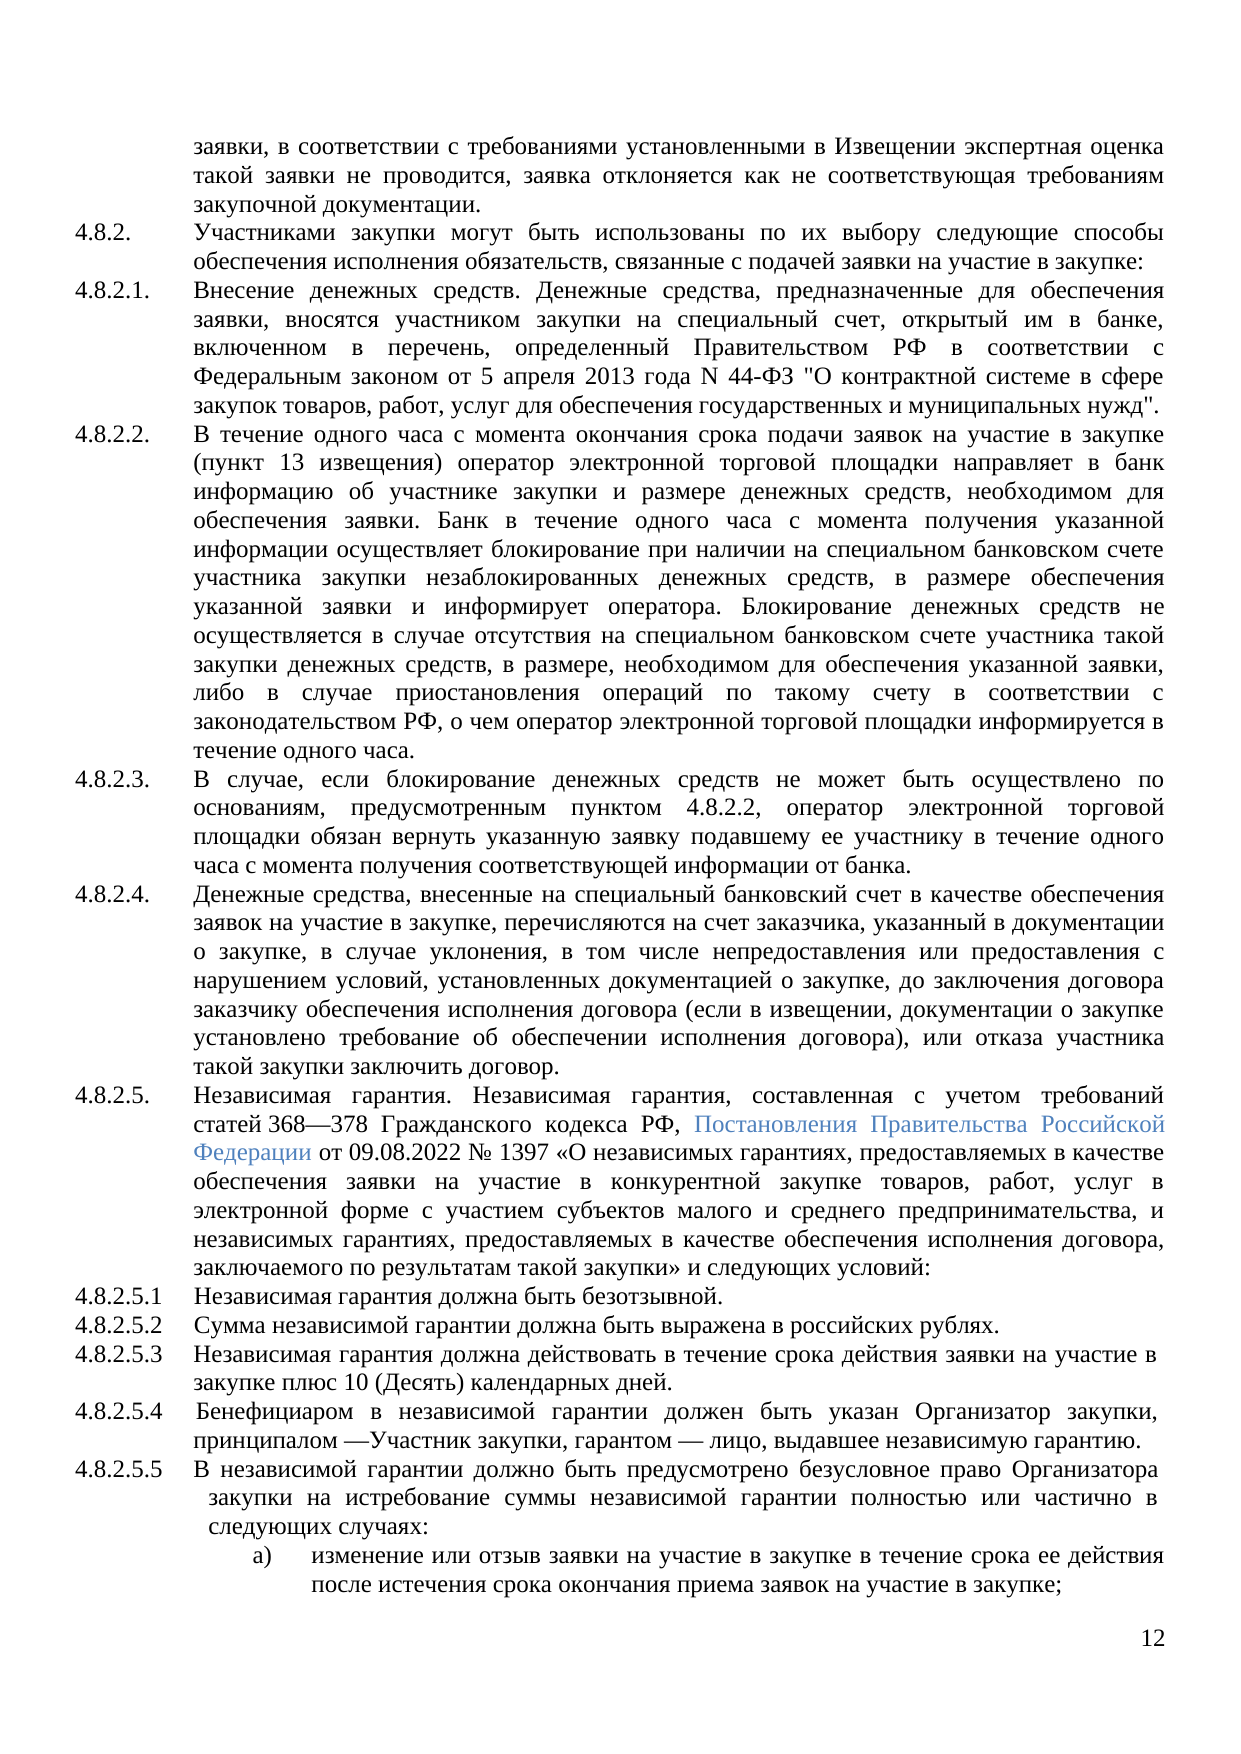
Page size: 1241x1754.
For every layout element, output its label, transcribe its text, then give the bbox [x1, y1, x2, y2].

text 4.8.2.5.5 В независимой гарантии должно быть предусмотрено безусловное право Организатора закупки на истребование суммы независимой гарантии полностью или частично в следующих случаях: [75, 1454, 1159, 1540]
list Независимая гарантия. Независимая гарантия, составленная с учетом требований статей 368—378 Гражданского кодекса РФ, Постановления Правительства Российской Федерации от 09.08.2022 № 1397 «О независимых гарантиях, предоставляемых в качестве обеспечения заявки на участие в конкурентной закупке товаров, работ, услуг в электронной форме с участием субъектов малого и среднего предпринимательства, и независимых гарантиях, предоставляемых в качестве обеспечения исполнения договора, заключаемого по результатам такой закупки» и следующих условий: [75, 1080, 1165, 1281]
text 4.8.2.5.1 Независимая гарантия должна быть безотзывной. [75, 1281, 1159, 1310]
list изменение или отзыв заявки на участие в закупке в течение срока ее действия после истечения срока окончания приема заявок на участие в закупке; [252, 1540, 1165, 1597]
text 4.8.2.5.2 Сумма независимой гарантии должна быть выражена в российских рублях. [75, 1310, 1159, 1339]
list В течение одного часа с момента окончания срока подачи заявок на участие в закупке (пункт 13 извещения) оператор электронной торговой площадки направляет в банк информацию об участнике закупки и размере денежных средств, необходимом для обеспечения заявки. Банк в течение одного часа с момента получения указанной информации осуществляет блокирование при наличии на специальном банковском счете участника закупки незаблокированных денежных средств, в размере обеспечения указанной заявки и информирует оператора. Блокирование денежных средств не осуществляется в случае отсутствия на специальном банковском счете участника такой закупки денежных средств, в размере, необходимом для обеспечения указанной заявки, либо в случае приостановления операций по такому счету в соответствии с законодательством РФ, о чем оператор электронной торговой площадки информируется в течение одного часа. [75, 419, 1165, 764]
list Денежные средства, внесенные на специальный банковский счет в качестве обеспечения заявок на участие в закупке, перечисляются на счет заказчика, указанный в документации о закупке, в случае уклонения, в том числе непредоставления или предоставления с нарушением условий, установленных документацией о закупке, до заключения договора заказчику обеспечения исполнения договора (если в извещении, документации о закупке установлено требование об обеспечении исполнения договора), или отказа участника такой закупки заключить договор. [75, 879, 1165, 1080]
list В случае, если блокирование денежных средств не может быть осуществлено по основаниям, предусмотренным пунктом 4.8.2.2, оператор электронной торговой площадки обязан вернуть указанную заявку подавшему ее участнику в течение одного часа с момента получения соответствующей информации от банка. [75, 764, 1165, 879]
list Участниками закупки могут быть использованы по их выбору следующие способы обеспечения исполнения обязательств, связанные с подачей заявки на участие в закупке: [75, 217, 1165, 275]
list Внесение денежных средств. Денежные средства, предназначенные для обеспечения заявки, вносятся участником закупки на специальный счет, открытый им в банке, включенном в перечень, определенный Правительством РФ в соответствии с Федеральным законом от 5 апреля 2013 года N 44-ФЗ "О контрактной системе в сфере закупок товаров, работ, услуг для обеспечения государственных и муниципальных нужд". [75, 275, 1165, 419]
text 4.8.2.5.4 Бенефициаром в независимой гарантии должен быть указан Организатор закупки, принципалом —Участник закупки, гарантом — лицо, выдавшее независимую гарантию. [75, 1396, 1159, 1454]
text 4.8.2.5.3 Независимая гарантия должна действовать в течение срока действия заявки на участие в закупке плюс 10 (Десять) календарных дней. [75, 1339, 1159, 1396]
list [75, 131, 1165, 217]
